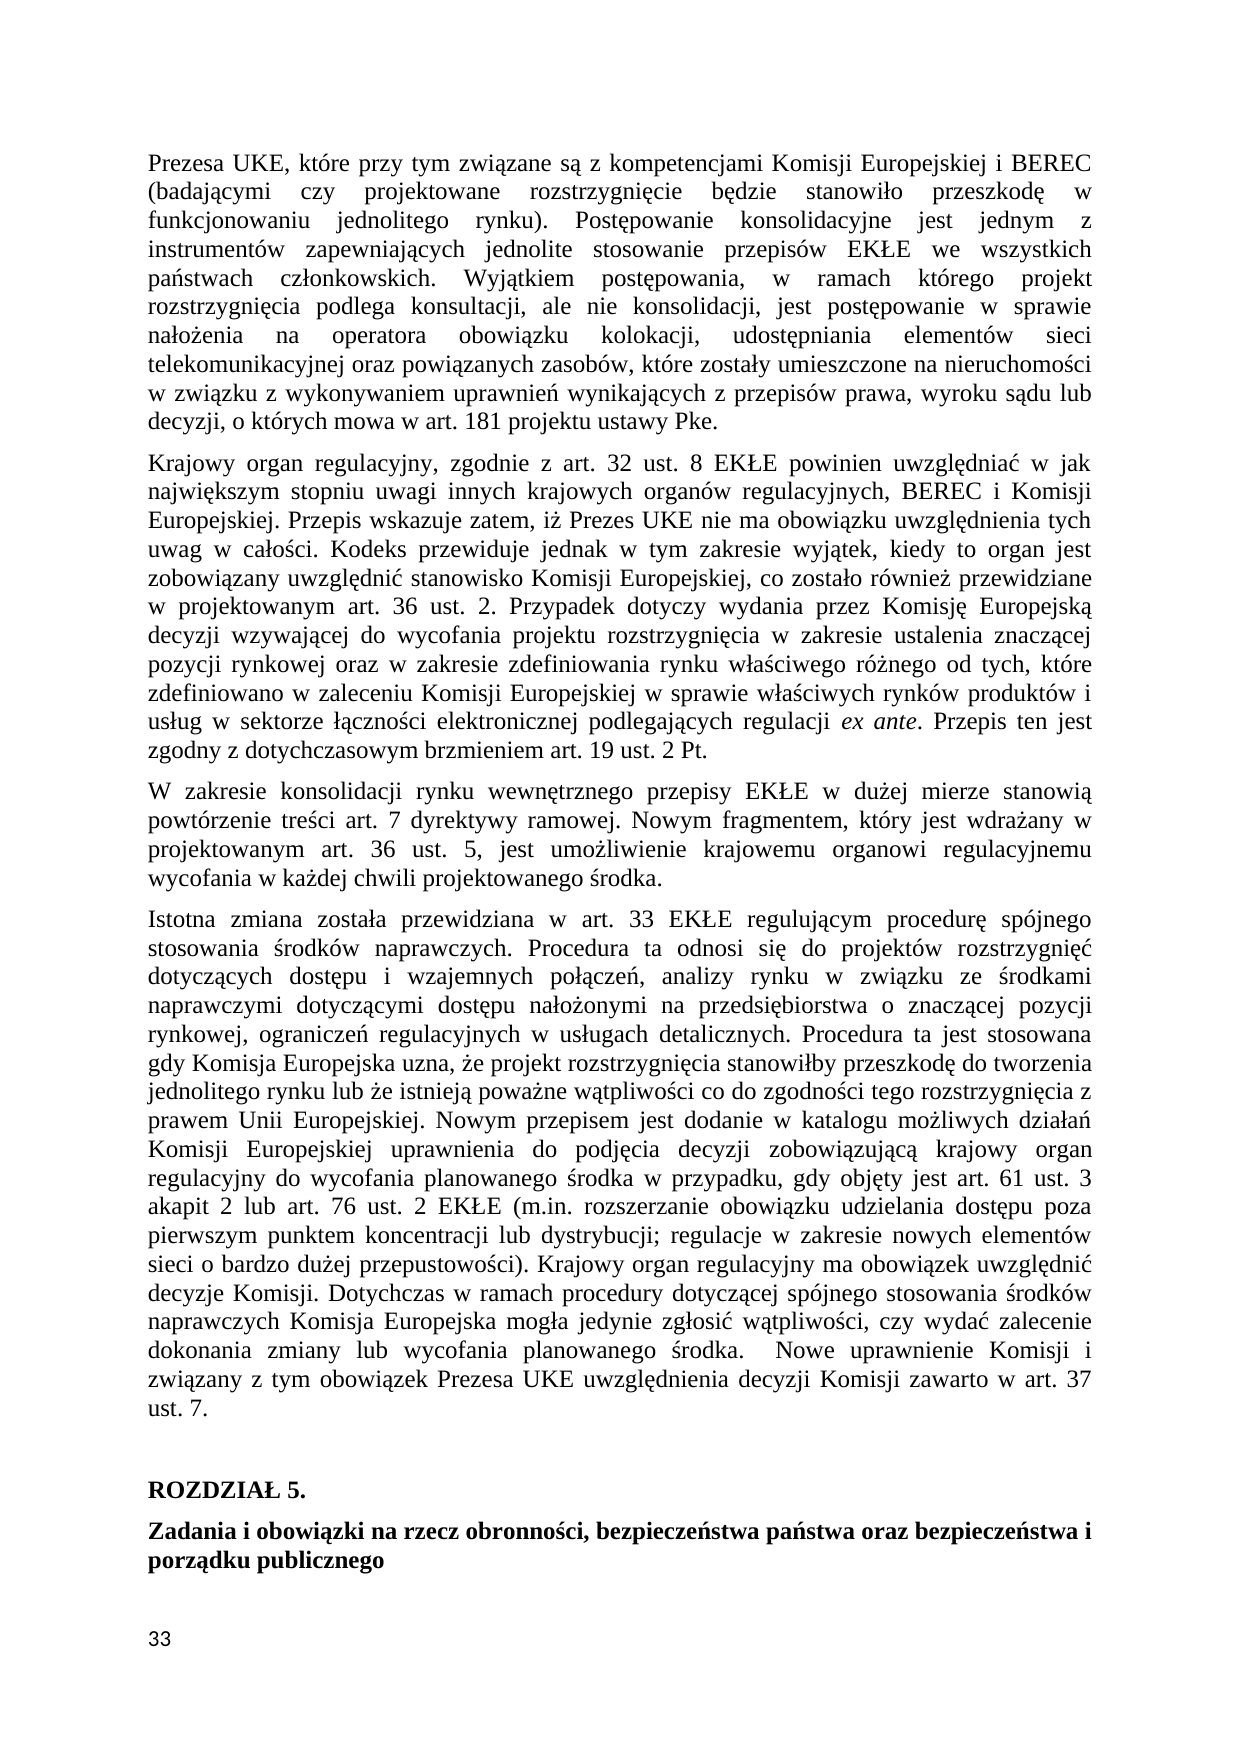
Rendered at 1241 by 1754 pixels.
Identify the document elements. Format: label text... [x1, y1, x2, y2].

text Istotna zmiana została przewidziana w art. 33 EKŁE regulującym procedurę spójnego stosowania środków naprawczych. Procedura ta odnosi się do projektów rozstrzygnięć dotyczących dostępu i wzajemnych połączeń, analizy rynku w związku ze środkami naprawczymi dotyczącymi dostępu nałożonymi na przedsiębiorstwa o znaczącej pozycji rynkowej, ograniczeń regulacyjnych w usługach detalicznych. Procedura ta jest stosowana gdy Komisja Europejska uzna, że projekt rozstrzygnięcia stanowiłby przeszkodę do tworzenia jednolitego rynku lub że istnieją poważne wątpliwości co do zgodności tego rozstrzygnięcia z prawem Unii Europejskiej. Nowym przepisem jest dodanie w katalogu możliwych działań Komisji Europejskiej uprawnienia do podjęcia decyzji zobowiązującą krajowy organ regulacyjny do wycofania planowanego środka w przypadku, gdy objęty jest art. 61 ust. 3 akapit 2 lub art. 76 ust. 2 EKŁE (m.in. rozszerzanie obowiązku udzielania dostępu poza pierwszym punktem koncentracji lub dystrybucji; regulacje w zakresie nowych elementów sieci o bardzo dużej przepustowości). Krajowy organ regulacyjny ma obowiązek uwzględnić decyzje Komisji. Dotychczas w ramach procedury dotyczącej spójnego stosowania środków naprawczych Komisja Europejska mogła jedynie zgłosić wątpliwości, czy wydać zalecenie dokonania zmiany lub wycofania planowanego środka. Nowe uprawnienie Komisji i związany z tym obowiązek Prezesa UKE uwzględnienia decyzji Komisji zawarto w art. 37 ust. 7. [148, 904, 1093, 1421]
text Zadania i obowiązki na rzecz obronności, bezpieczeństwa państwa oraz bezpieczeństwa i porządku publicznego [148, 1516, 1093, 1574]
text ROZDZIAŁ 5. [148, 1475, 1093, 1504]
text W zakresie konsolidacji rynku wewnętrznego przepisy EKŁE w dużej mierze stanowią powtórzenie treści art. 7 dyrektywy ramowej. Nowym fragmentem, który jest wdrażany w projektowanym art. 36 ust. 5, jest umożliwienie krajowemu organowi regulacyjnemu wycofania w każdej chwili projektowanego środka. [148, 776, 1093, 891]
text Krajowy organ regulacyjny, zgodnie z art. 32 ust. 8 EKŁE powinien uwzględniać w jak największym stopniu uwagi innych krajowych organów regulacyjnych, BEREC i Komisji Europejskiej. Przepis wskazuje zatem, iż Prezes UKE nie ma obowiązku uwzględnienia tych uwag w całości. Kodeks przewiduje jednak w tym zakresie wyjątek, kiedy to organ jest zobowiązany uwzględnić stanowisko Komisji Europejskiej, co zostało również przewidziane w projektowanym art. 36 ust. 2. Przypadek dotyczy wydania przez Komisję Europejską decyzji wzywającej do wycofania projektu rozstrzygnięcia w zakresie ustalenia znaczącej pozycji rynkowej oraz w zakresie zdefiniowania rynku właściwego różnego od tych, które zdefiniowano w zaleceniu Komisji Europejskiej w sprawie właściwych rynków produktów i usług w sektorze łączności elektronicznej podlegających regulacji ex ante. Przepis ten jest zgodny z dotychczasowym brzmieniem art. 19 ust. 2 Pt. [148, 448, 1093, 764]
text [148, 148, 1093, 435]
